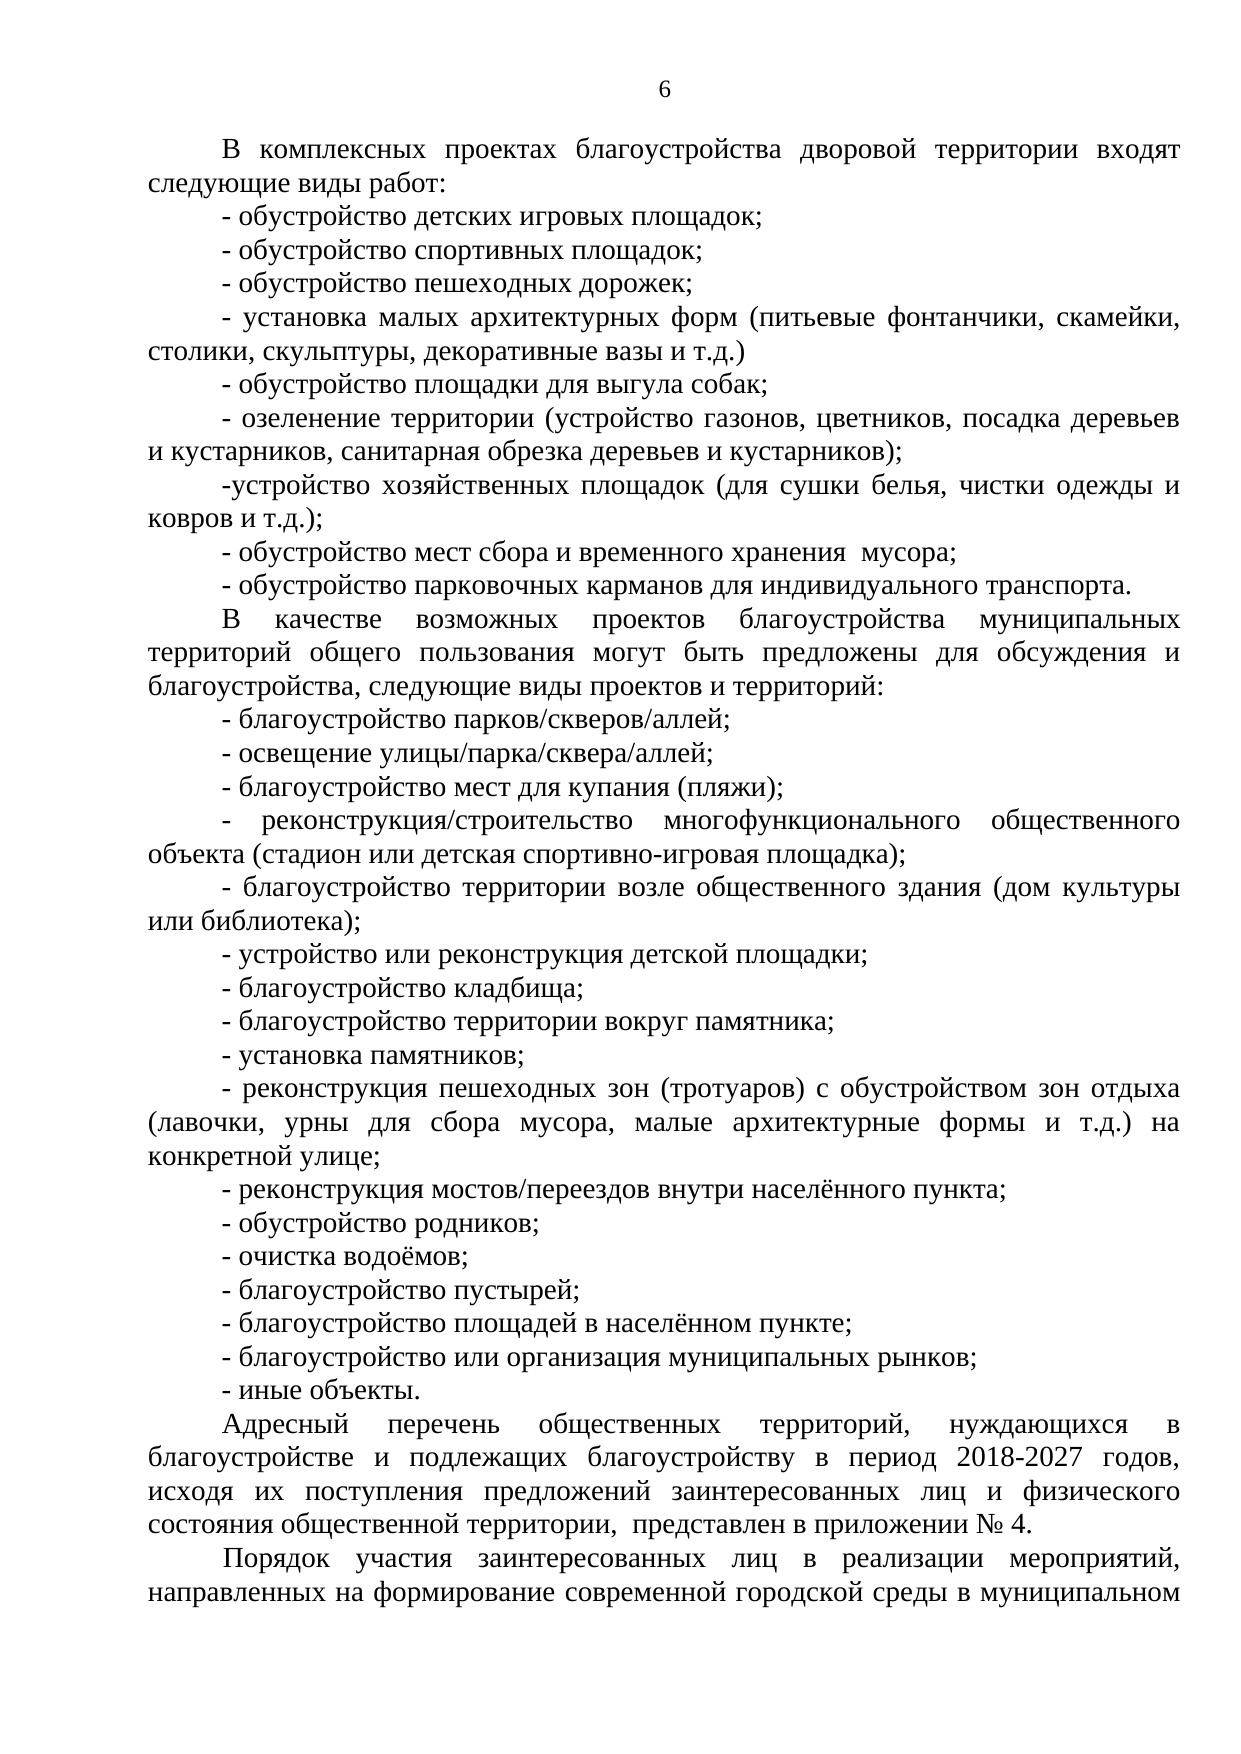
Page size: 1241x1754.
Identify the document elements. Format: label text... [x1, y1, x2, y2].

text - обустройство мест сбора и временного хранения мусора; [148, 534, 1181, 567]
text - обустройство пешеходных дорожек; [148, 266, 1181, 299]
text - благоустройство пустырей; [148, 1272, 1181, 1305]
text - освещение улицы/парка/сквера/аллей; [148, 735, 1181, 769]
text - благоустройство мест для купания (пляжи); [148, 769, 1181, 802]
text В комплексных проектах благоустройства дворовой территории входят следующие виды работ: [148, 131, 1181, 198]
text - благоустройство парков/скверов/аллей; [148, 702, 1181, 735]
text Адресный перечень общественных территорий, нуждающихся в благоустройстве и подлежащих благоустройству в период 2018-2027 годов, исходя их поступления предложений заинтересованных лиц и физического состояния общественной территории, представлен в приложении № 4. [148, 1406, 1181, 1540]
text - реконструкция пешеходных зон (тротуаров) с обустройством зон отдыха (лавочки, урны для сбора мусора, малые архитектурные формы и т.д.) на конкретной улице; [148, 1071, 1181, 1171]
text - установка памятников; [148, 1037, 1181, 1071]
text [148, 1540, 1181, 1607]
text - благоустройство или организация муниципальных рынков; [148, 1339, 1181, 1372]
text - благоустройство территории возле общественного здания (дом культуры или библиотека); [148, 869, 1181, 936]
text - обустройство родников; [148, 1205, 1181, 1238]
text - обустройство спортивных площадок; [148, 232, 1181, 266]
text - реконструкция/строительство многофункционального общественного объекта (стадион или детская спортивно-игровая площадка); [148, 802, 1181, 869]
text - реконструкция мостов/переездов внутри населённого пункта; [148, 1171, 1181, 1205]
text - иные объекты. [148, 1372, 1181, 1406]
text - обустройство детских игровых площадок; [148, 198, 1181, 232]
text - обустройство площадки для выгула собак; [148, 366, 1181, 400]
text - благоустройство территории вокруг памятника; [148, 1003, 1181, 1037]
text -устройство хозяйственных площадок (для сушки белья, чистки одежды и ковров и т.д.); [148, 467, 1181, 534]
text - озеленение территории (устройство газонов, цветников, посадка деревьев и кустарников, санитарная обрезка деревьев и кустарников); [148, 400, 1181, 467]
text - установка малых архитектурных форм (питьевые фонтанчики, скамейки, столики, скульптуры, декоративные вазы и т.д.) [148, 299, 1181, 366]
text - благоустройство кладбища; [148, 970, 1181, 1003]
text - очистка водоёмов; [148, 1238, 1181, 1272]
text В качестве возможных проектов благоустройства муниципальных территорий общего пользования могут быть предложены для обсуждения и благоустройства, следующие виды проектов и территорий: [148, 601, 1181, 702]
text - благоустройство площадей в населённом пункте; [148, 1305, 1181, 1339]
text - обустройство парковочных карманов для индивидуального транспорта. [148, 567, 1181, 601]
text - устройство или реконструкция детской площадки; [148, 936, 1181, 970]
